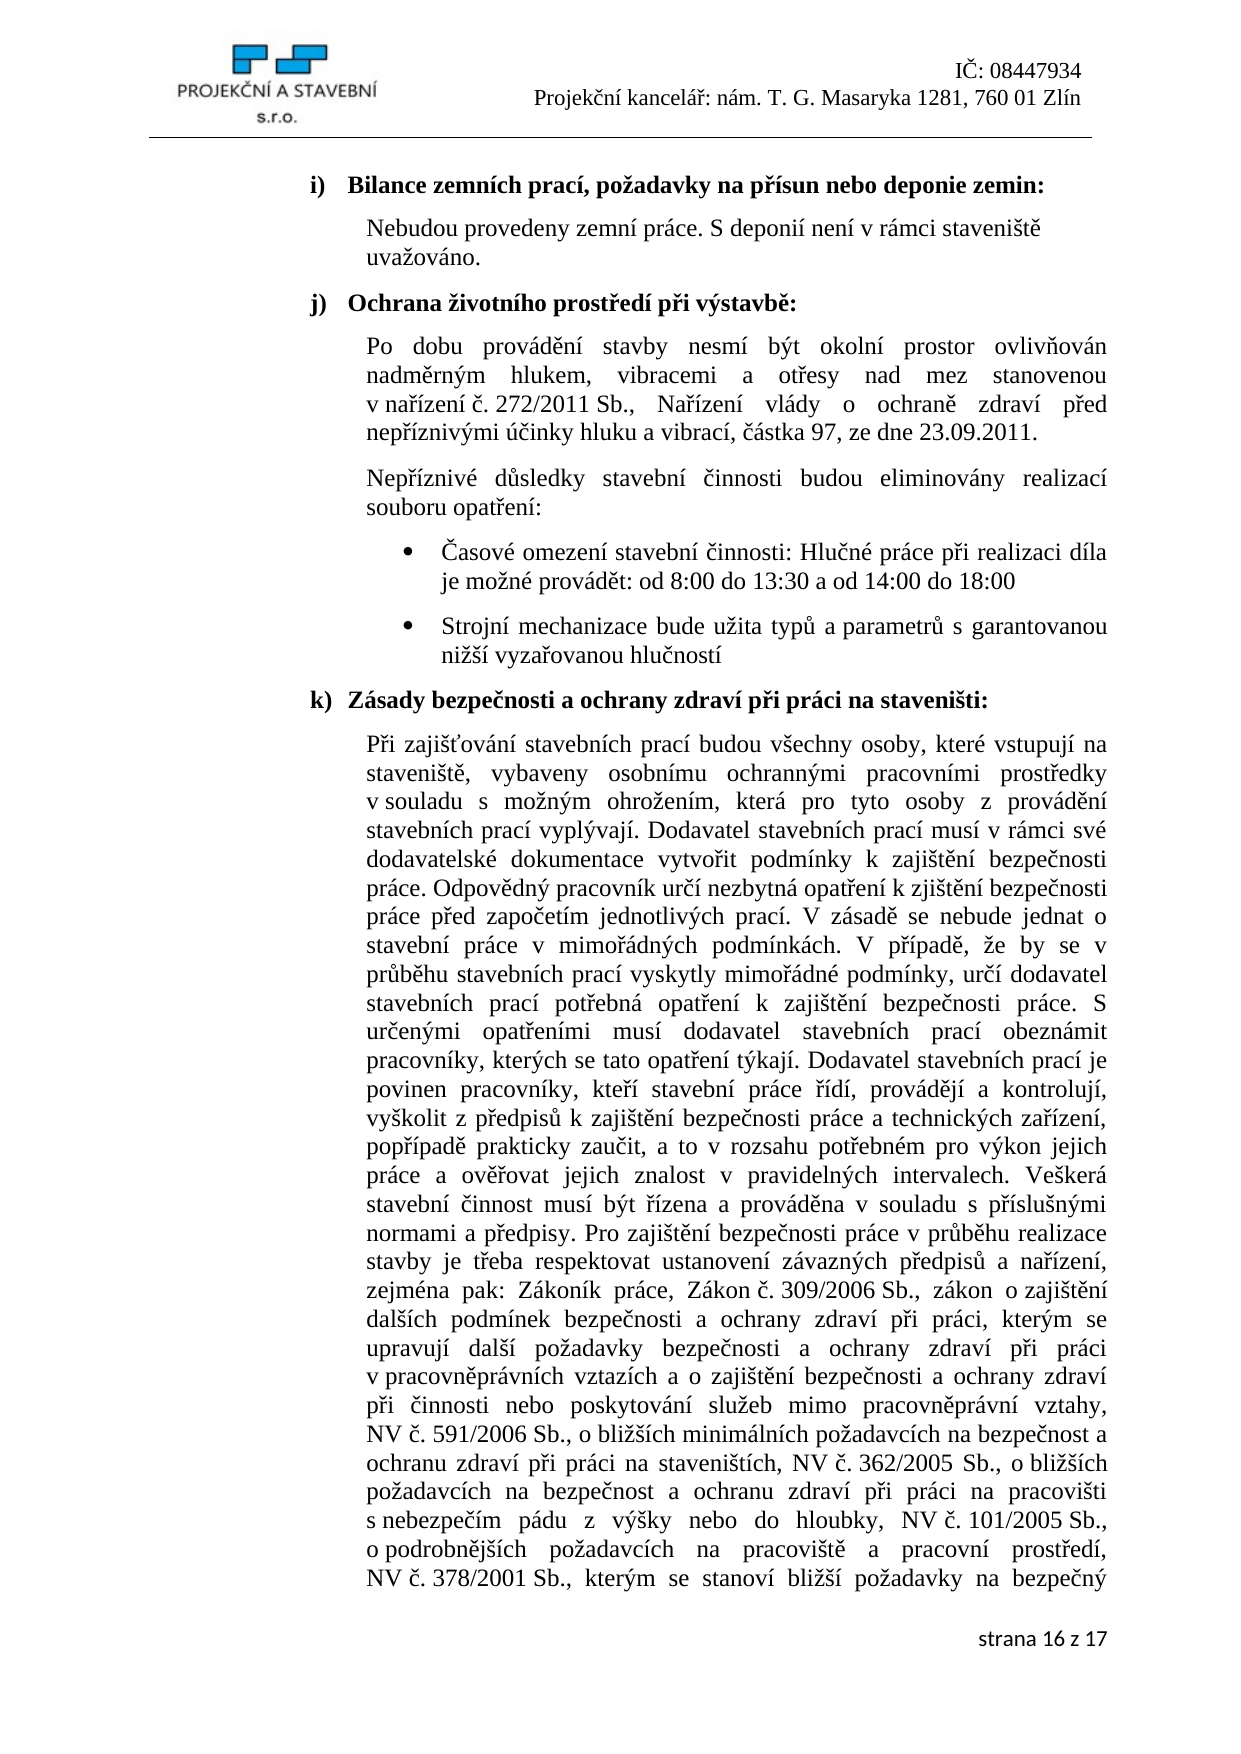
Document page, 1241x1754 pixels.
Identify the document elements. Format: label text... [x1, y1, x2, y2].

list Zásady bezpečnosti a ochrany zdraví při práci na staveništi: [310, 685, 1107, 714]
text Nepříznivé důsledky stavební činnosti budou eliminovány realizací souboru opatření: [366, 463, 1107, 520]
list Strojní mechanizace bude užita typů a parametrů s garantovanou nižší vyzařovanou hlučností [404, 611, 1107, 669]
list Bilance zemních prací, požadavky na přísun nebo deponie zemin: [310, 170, 1107, 199]
text Nebudou provedeny zemní práce. S deponií není v rámci staveniště uvažováno. [366, 213, 1107, 271]
text Po dobu provádění stavby nesmí být okolní prostor ovlivňován nadměrným hlukem, vibracemi a otřesy nad mez stanovenou v nařízení č. 272/2011 Sb., Nařízení vlády o ochraně zdraví před nepříznivými účinky hluku a vibrací, částka 97, ze dne 23.09.2011. [366, 331, 1107, 446]
list Ochrana životního prostředí při výstavbě: [310, 288, 1107, 316]
picture [159, 30, 389, 135]
list Časové omezení stavební činnosti: Hlučné práce při realizaci díla je možné provádět: od 8:00 do 13:30 a od 14:00 do 18:00 [404, 537, 1107, 594]
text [366, 729, 1107, 1591]
